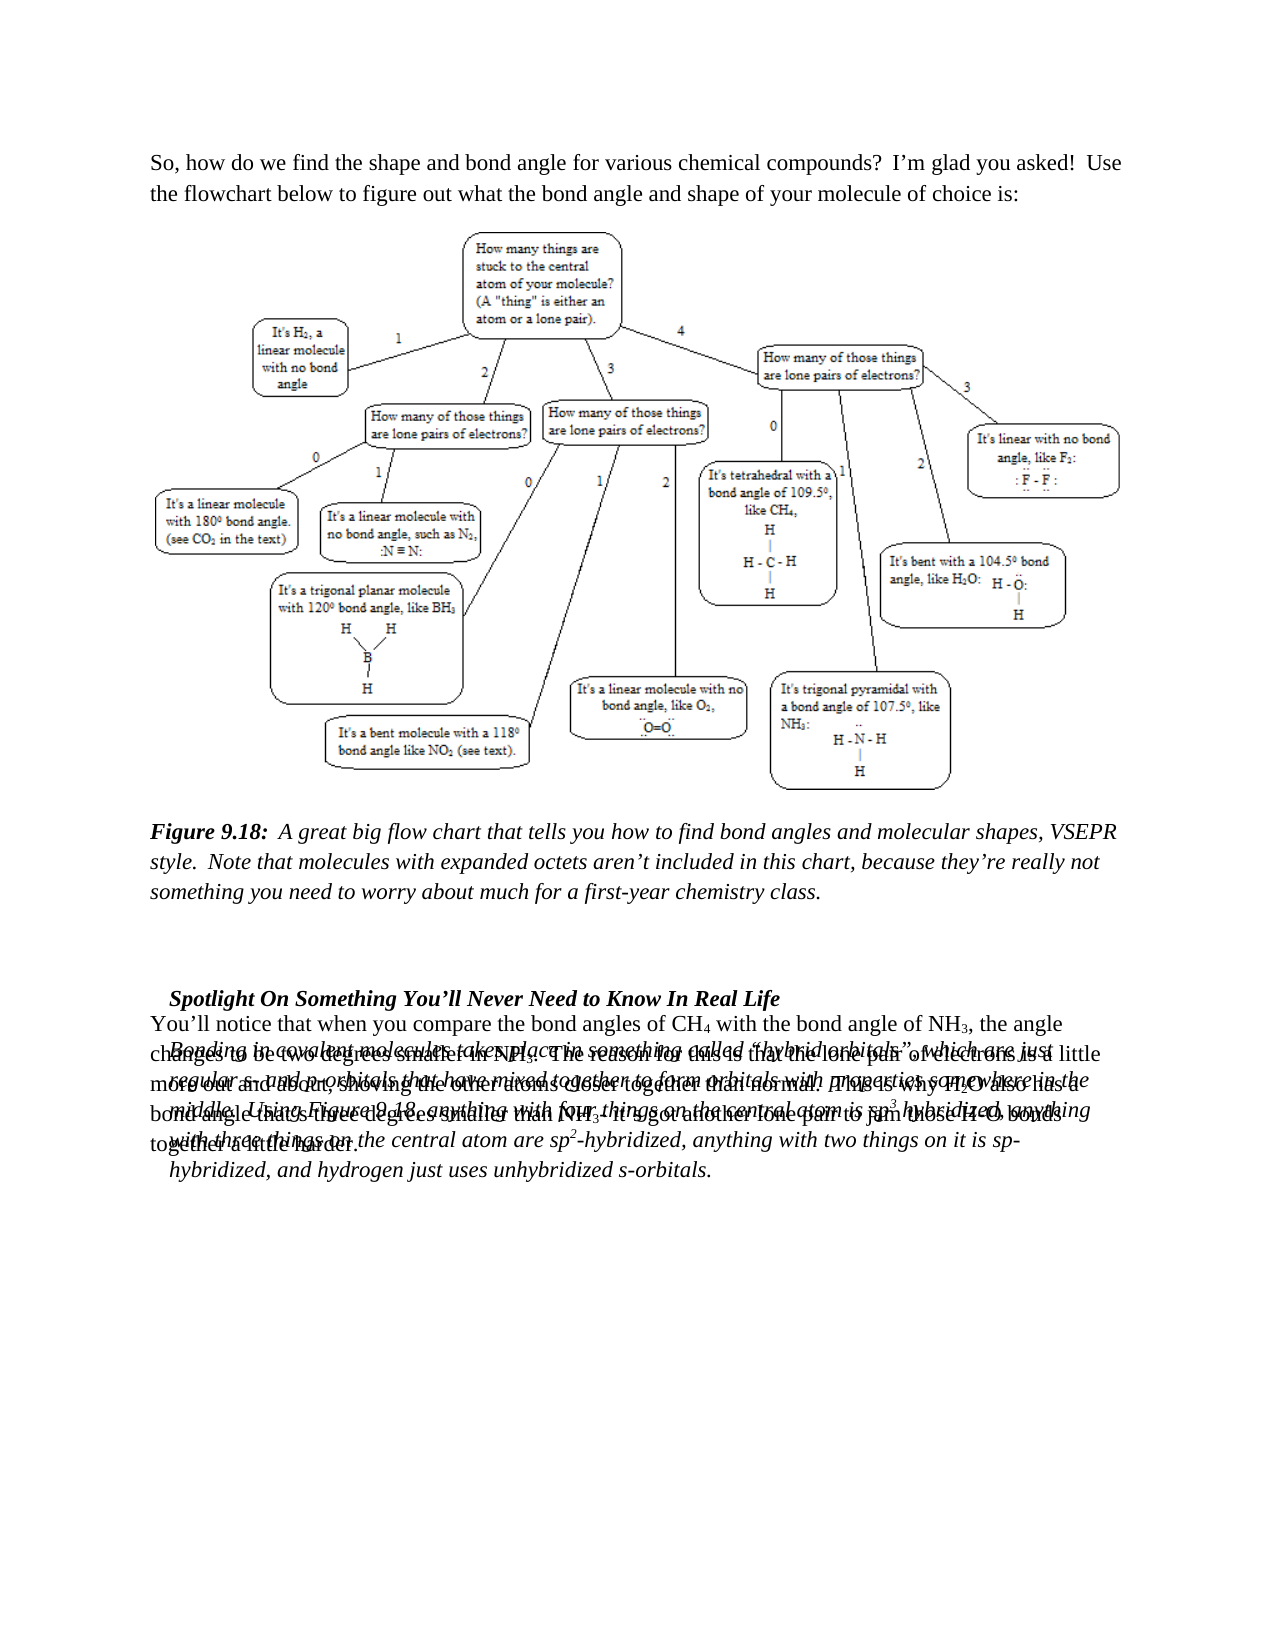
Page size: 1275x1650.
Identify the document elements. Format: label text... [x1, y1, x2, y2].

text So, how do we find the shape and bond angle for various chemical compounds? I’m glad you asked! Use the flowchart below to figure out what the bond angle and shape of your molecule of choice is: [150, 149, 1123, 206]
picture [155, 232, 1120, 790]
text Figure 9.18: A great big flow chart that tells you how to find bond angles and molecular shapes, VSEPR style. Note that molecules with expanded octets aren’t included in this chart, because they’re really not something you need to worry about much for a first-year chemistry class. [150, 818, 1144, 905]
text You’ll notice that when you compare the bond angles of CH4 with the bond angle of NH3, the angle changes to be two degrees smaller in NH3. The reason for this is that the lone pair of electrons is a little more out and about, shoving the other atoms closer together than normal. This is why H2O also has a bond angle that’s three degrees smaller than NH3- it’s got another lone pair to jam those H-O bonds together a little harder. [150, 1010, 1112, 1157]
